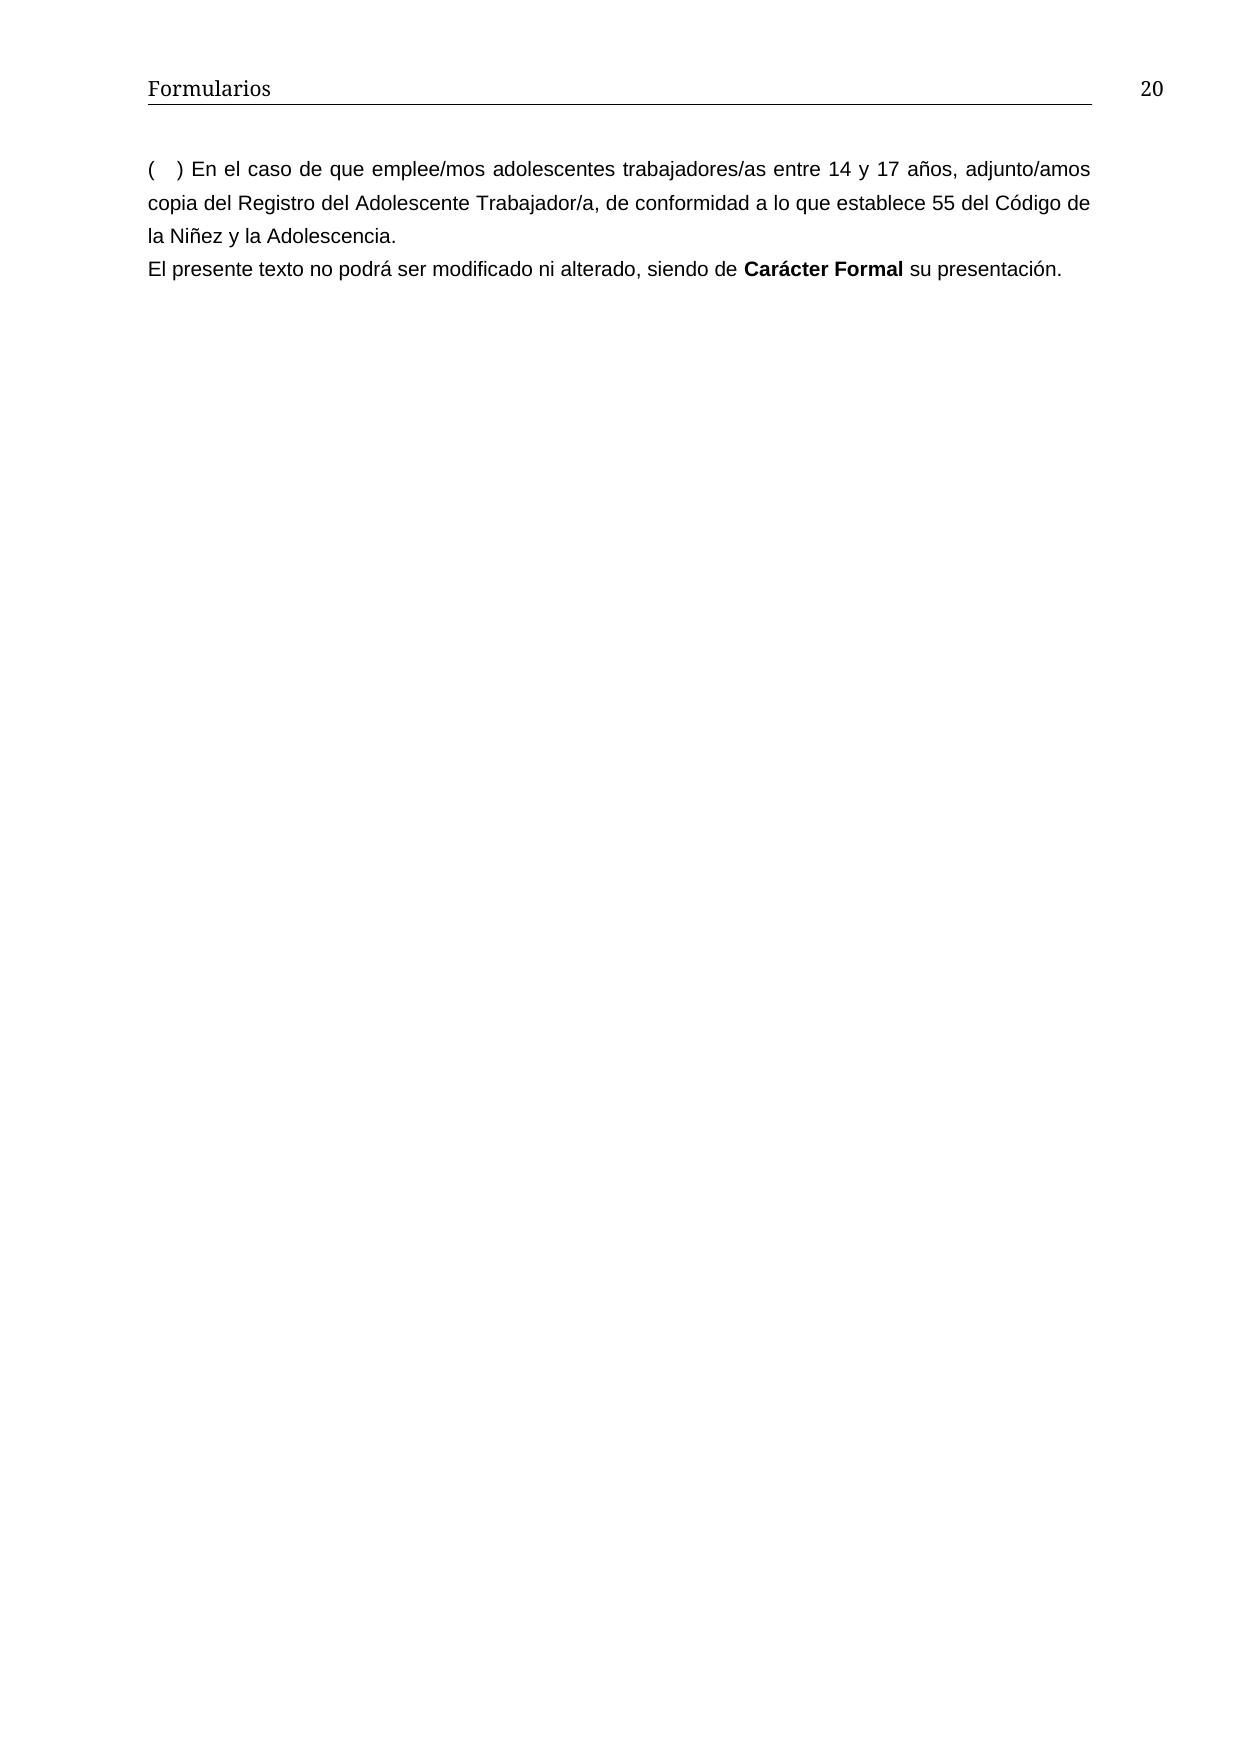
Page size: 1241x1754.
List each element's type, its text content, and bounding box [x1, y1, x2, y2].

text El presente texto no podrá ser modificado ni alterado, siendo de Carácter Formal su presentación. [148, 248, 1092, 281]
text ( ) En el caso de que emplee/mos adolescentes trabajadores/as entre 14 y 17 años, adjunto/amos copia del Registro del Adolescente Trabajador/a, de conformidad a lo que establece 55 del Código de la Niñez y la Adolescencia. [148, 148, 1092, 248]
